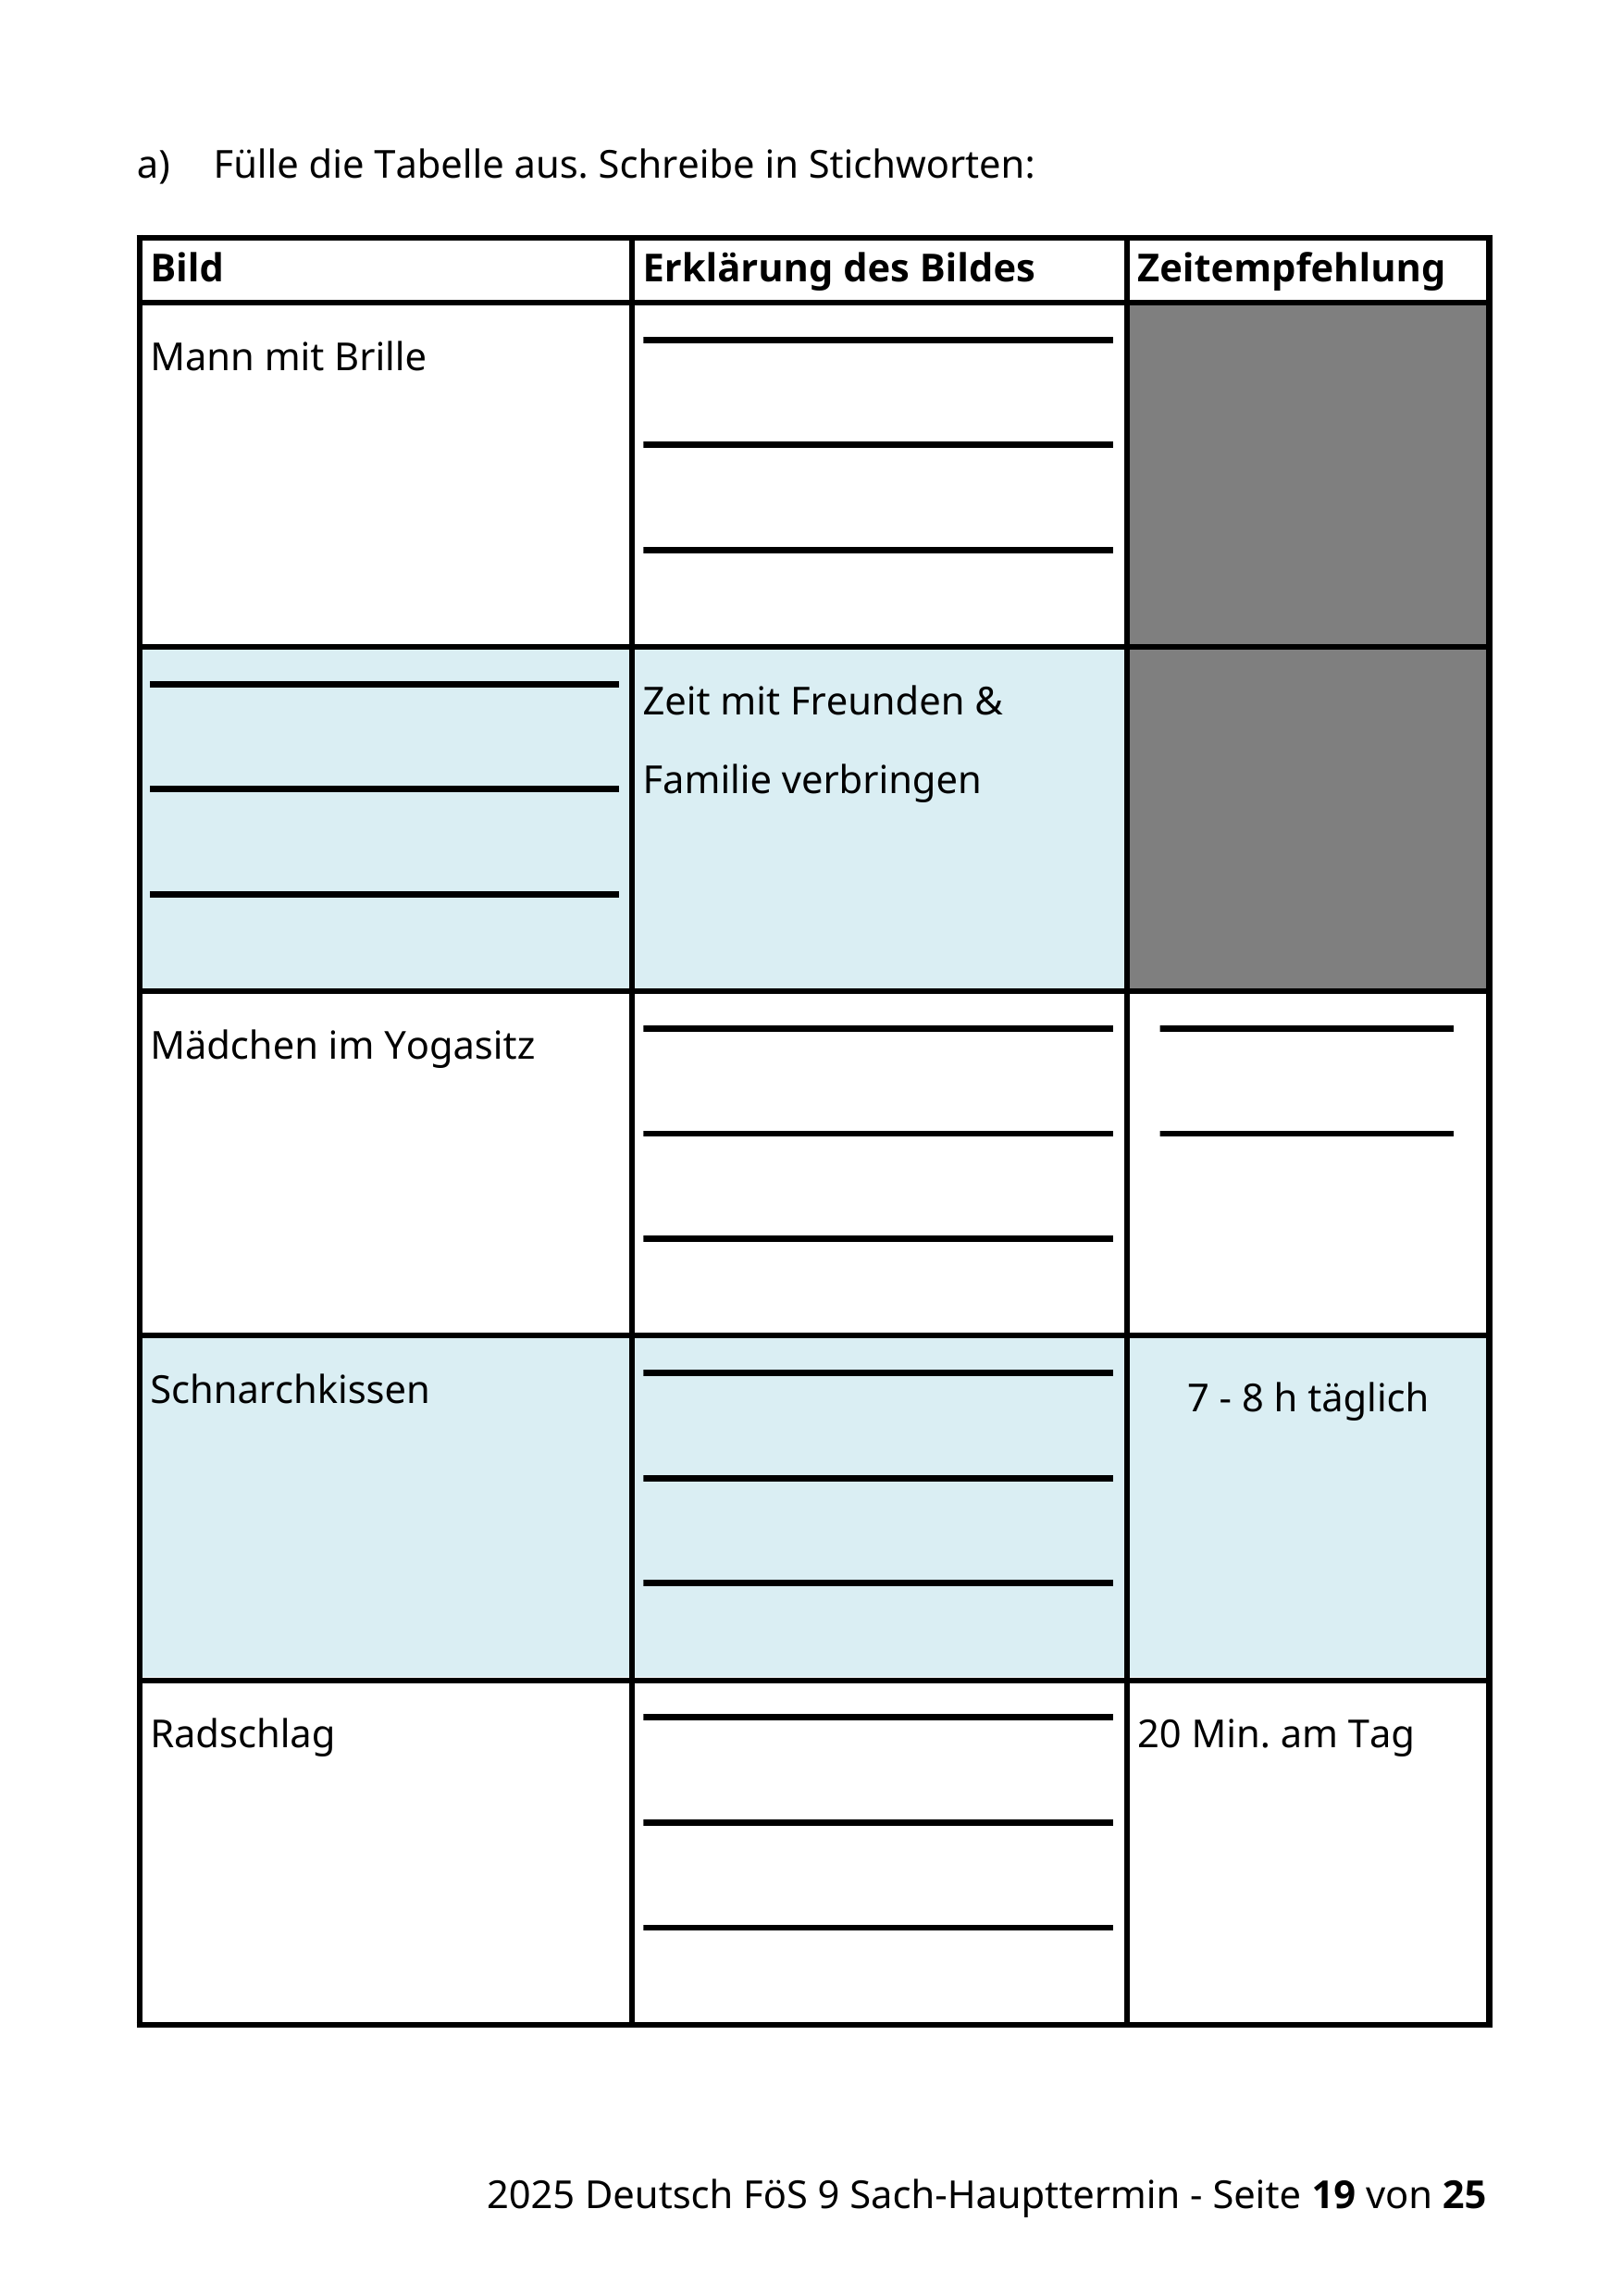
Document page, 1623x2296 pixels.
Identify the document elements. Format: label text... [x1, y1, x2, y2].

table_cell Mann mit Brille [142, 305, 629, 644]
picture [643, 1925, 1116, 1930]
picture [150, 786, 622, 792]
table_cell [1130, 650, 1486, 988]
table_header Bild [142, 241, 629, 300]
table_cell [142, 650, 629, 988]
picture [643, 1475, 1116, 1482]
table_cell [635, 994, 1124, 1333]
picture [1159, 1131, 1456, 1136]
list a) Fülle die Tabelle aus. Schreibe in Stichworten: [137, 137, 1486, 189]
picture [150, 681, 622, 688]
picture [643, 1025, 1116, 1032]
table_cell 7 - 8 h täglich [1130, 1338, 1486, 1677]
table_cell [1130, 305, 1486, 644]
picture [643, 1370, 1116, 1376]
table_cell Schnarchkissen [142, 1338, 629, 1677]
table_cell [635, 1338, 1124, 1677]
picture [643, 337, 1116, 343]
picture [643, 1580, 1116, 1586]
table_cell Radschlag [142, 1683, 629, 2021]
picture [643, 1819, 1116, 1826]
table_cell Mädchen im Yogasitz [142, 994, 629, 1333]
picture [150, 891, 622, 898]
picture [1159, 1025, 1456, 1032]
picture [643, 1131, 1116, 1136]
picture [643, 547, 1116, 553]
table_header Erklärung des Bildes [635, 241, 1124, 300]
table_cell Zeit mit Freunden & Familie verbringen [635, 650, 1124, 988]
picture [643, 1235, 1116, 1242]
table_cell [635, 1683, 1124, 2021]
table_header Zeitempfehlung [1130, 241, 1486, 300]
table_cell 20 Min. am Tag [1130, 1683, 1486, 2021]
table_cell [1130, 994, 1486, 1333]
picture [643, 441, 1116, 448]
picture [643, 1714, 1116, 1720]
table_cell [635, 305, 1124, 644]
